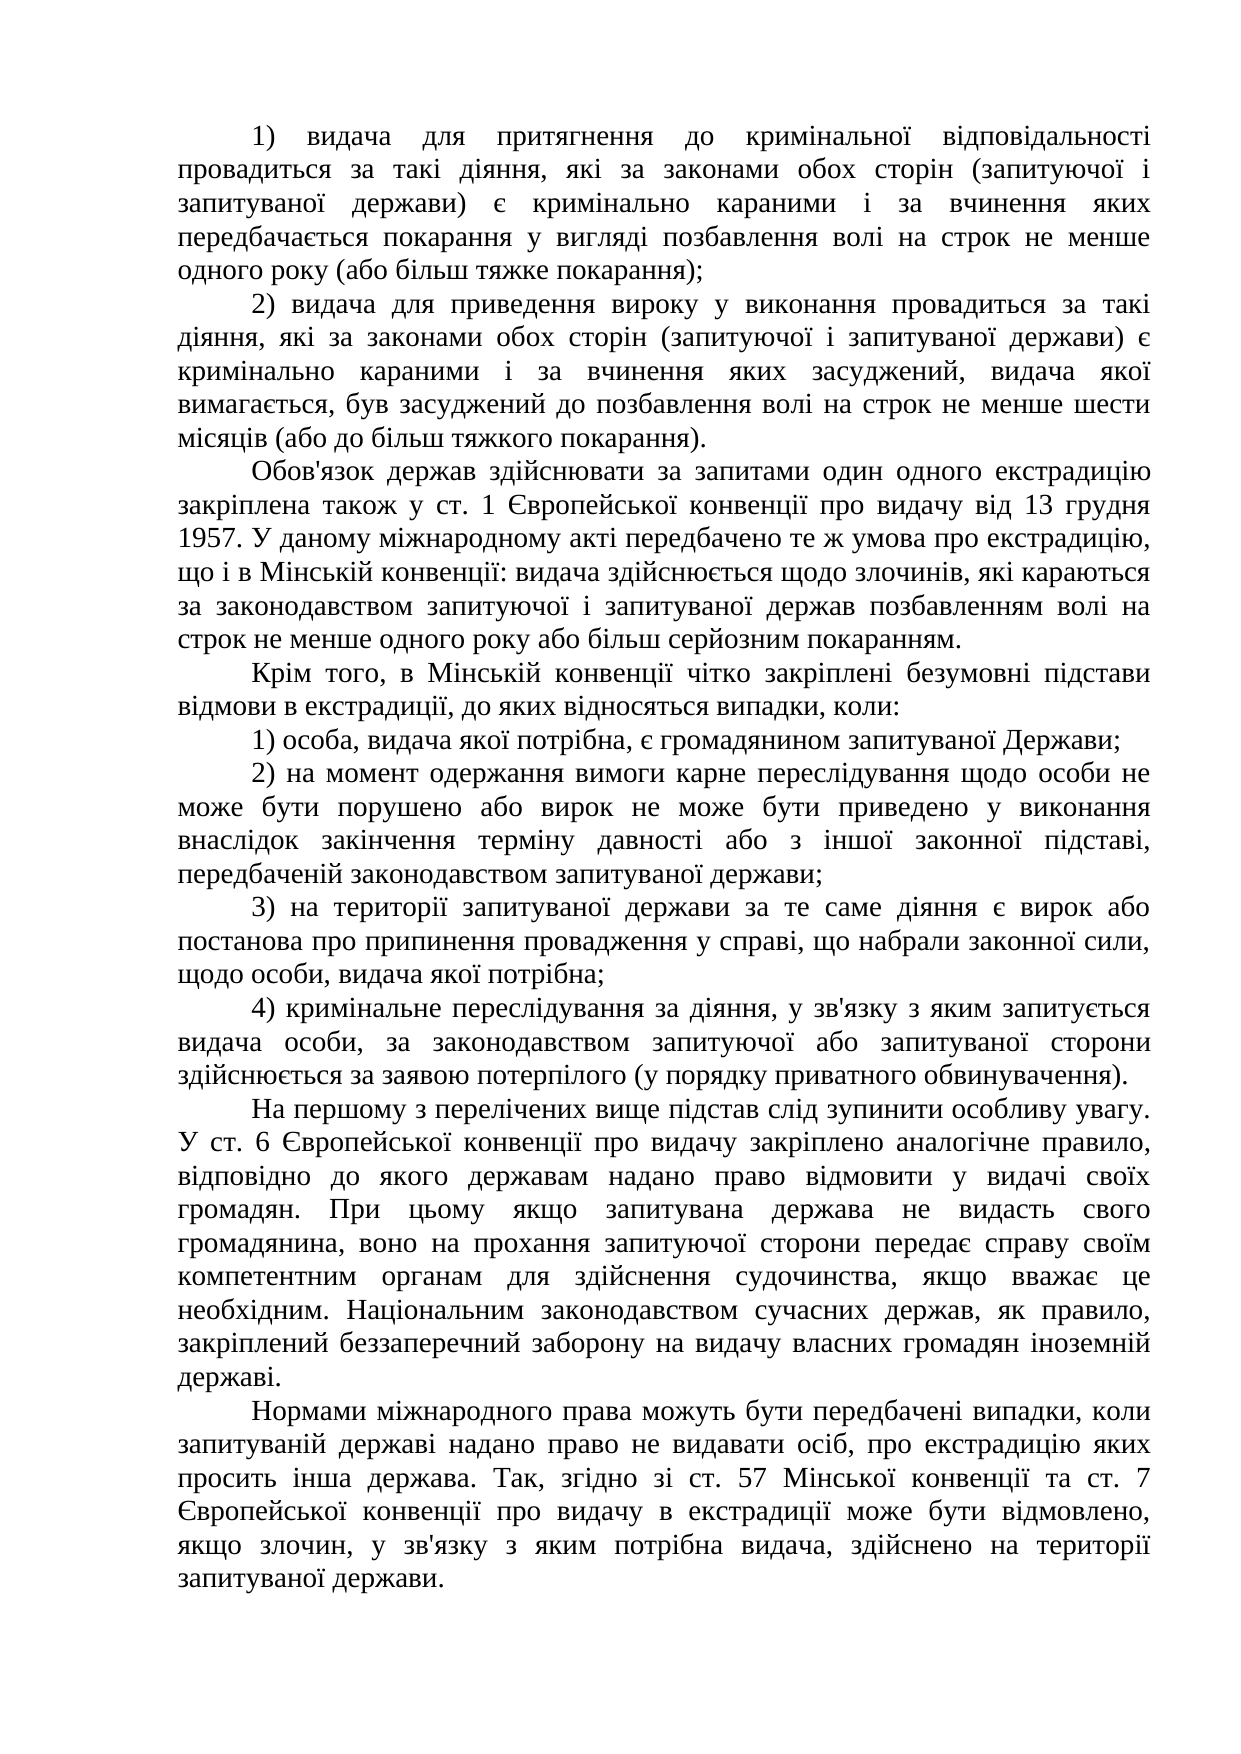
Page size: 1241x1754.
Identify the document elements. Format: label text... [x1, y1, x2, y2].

text 4) кримінальне переслідування за діяння, у зв'язку з яким запитується видача особи, за законодавством запитуючої або запитуваної сторони здійснюється за заявою потерпілого (у порядку приватного обвинувачення). [177, 990, 1152, 1091]
text Крім того, в Мінській конвенції чітко закріплені безумовні підстави відмови в екстрадиції, до яких відносяться випадки, коли: [177, 655, 1152, 722]
text 1) видача для притягнення до кримінальної відповідальності провадиться за такі діяння, які за законами обох сторін (запитуючої і запитуваної держави) є кримінально караними і за вчинення яких передбачається покарання у вигляді позбавлення волі на строк не менше одного року (або більш тяжке покарання); [177, 118, 1152, 286]
text Обов'язок держав здійснювати за запитами один одного екстрадицію закріплена також у ст. 1 Європейської конвенції про видачу від 13 грудня 1957. У даному міжнародному акті передбачено те ж умова про екстрадицію, що і в Мінській конвенції: видача здійснюється щодо злочинів, які караються за законодавством запитуючої і запитуваної держав позбавленням волі на строк не менше одного року або більш серйозним покаранням. [177, 453, 1152, 655]
text 2) на момент одержання вимоги карне переслідування щодо особи не може бути порушено або вирок не може бути приведено у виконання внаслідок закінчення терміну давності або з іншої законної підставі, передбаченій законодавством запитуваної держави; [177, 755, 1152, 889]
text 2) видача для приведення вироку у виконання провадиться за такі діяння, які за законами обох сторін (запитуючої і запитуваної держави) є кримінально караними і за вчинення яких засуджений, видача якої вимагається, був засуджений до позбавлення волі на строк не менше шести місяців (або до більш тяжкого покарання). [177, 286, 1152, 453]
text 3) на території запитуваної держави за те саме діяння є вирок або постанова про припинення провадження у справі, що набрали законної сили, щодо особи, видача якої потрібна; [177, 889, 1152, 990]
text На першому з перелічених вище підстав слід зупинити особливу увагу. У ст. 6 Європейської конвенції про видачу закріплено аналогічне правило, відповідно до якого державам надано право відмовити у видачі своїх громадян. При цьому якщо запитувана держава не видасть свого громадянина, воно на прохання запитуючої сторони передає справу своїм компетентним органам для здійснення судочинства, якщо вважає це необхідним. Національним законодавством сучасних держав, як правило, закріплений беззаперечний заборону на видачу власних громадян іноземній державі. [177, 1091, 1152, 1393]
text 1) особа, видача якої потрібна, є громадянином запитуваної Держави; [177, 722, 1152, 755]
text Нормами міжнародного права можуть бути передбачені випадки, коли запитуваній державі надано право не видавати осіб, про екстрадицію яких просить інша держава. Так, згідно зі ст. 57 Мінської конвенції та ст. 7 Європейської конвенції про видачу в екстрадиції може бути відмовлено, якщо злочин, у зв'язку з яким потрібна видача, здійснено на території запитуваної держави. [177, 1393, 1152, 1594]
